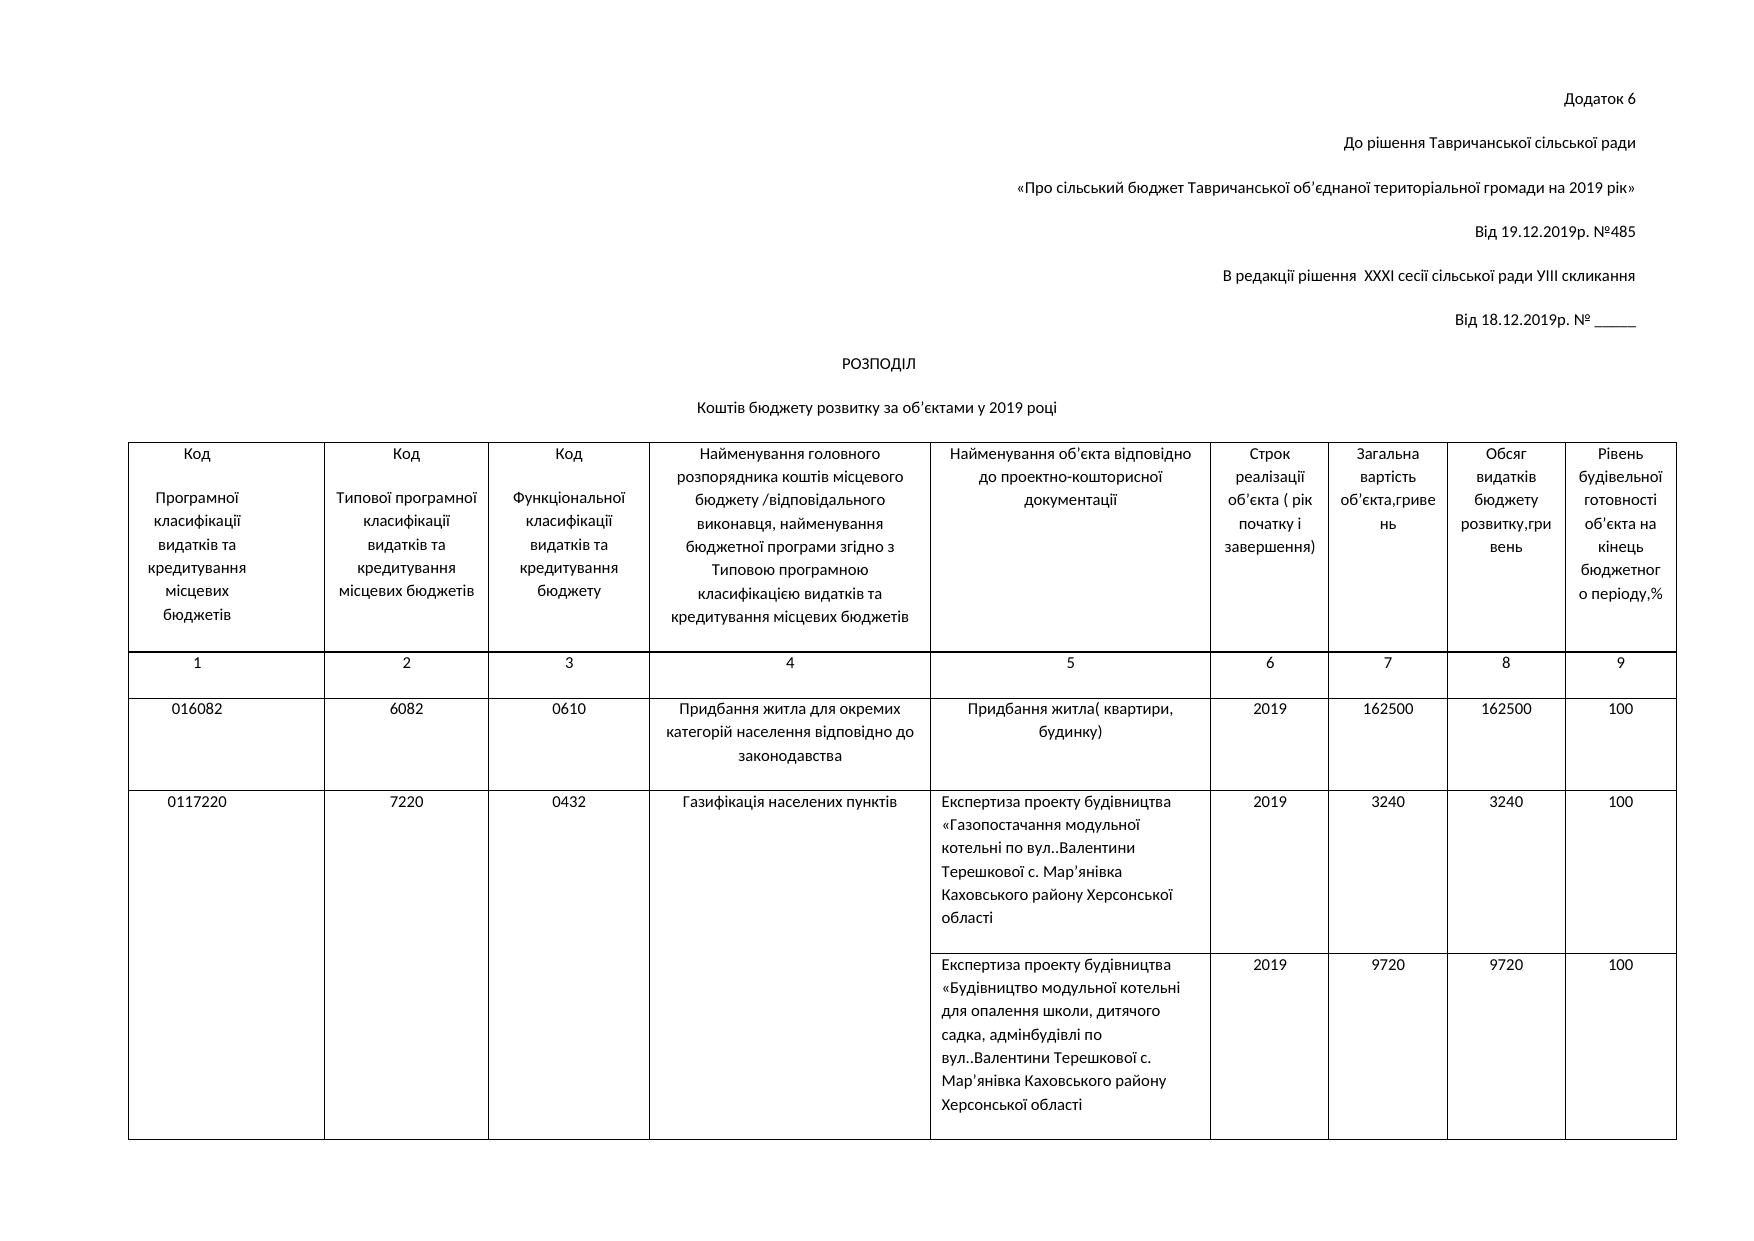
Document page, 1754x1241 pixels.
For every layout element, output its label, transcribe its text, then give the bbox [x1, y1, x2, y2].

text Додаток 6 [118, 89, 1636, 109]
table_cell 9720 [1329, 954, 1447, 1139]
table_header Код Типової програмної класифікації видатків та кредитування місцевих бюджетів [325, 443, 488, 651]
table_cell 162500 [1448, 699, 1565, 790]
text Коштів бюджету розвитку за об’єктами у 2019 році [118, 398, 1636, 418]
table_cell 100 [1566, 954, 1676, 1139]
table_cell Експертиза проекту будівництва «Будівництво модульної котельні для опалення школи, дитячого садка, адмінбудівлі по вул..Валентини Терешкової с. Мар’янівка Каховського району Херсонської області [931, 954, 1210, 1139]
table_cell Газифікація населених пунктів [650, 791, 930, 1139]
table_cell 5 [931, 653, 1210, 697]
table_header Строк реалізації об’єкта ( рік початку і завершення) [1211, 443, 1328, 651]
table_cell 1 [129, 653, 324, 697]
text РОЗПОДІЛ [118, 354, 1636, 374]
table_cell 8 [1448, 653, 1565, 697]
table_cell 162500 [1329, 699, 1447, 790]
table_header Рівень будівельної готовності об’єкта на кінець бюджетного періоду,% [1566, 443, 1676, 651]
table_cell 100 [1566, 791, 1676, 953]
table_cell 7 [1329, 653, 1447, 697]
table_cell 3240 [1448, 791, 1565, 953]
table_cell 2 [325, 653, 488, 697]
table_cell 2019 [1211, 791, 1328, 953]
table_cell Придбання житла для окремих категорій населення відповідно до законодавства [650, 699, 930, 790]
table_cell 6 [1211, 653, 1328, 697]
table_header Загальна вартість об’єкта,гривень [1329, 443, 1447, 651]
text Від 18.12.2019р. № _____ [118, 309, 1636, 330]
table_cell 4 [650, 653, 930, 697]
table_header Код Функціональної класифікації видатків та кредитування бюджету [489, 443, 649, 651]
table_cell 0610 [489, 699, 649, 790]
table_cell Придбання житла( квартири, будинку) [931, 699, 1210, 790]
table_cell 2019 [1211, 699, 1328, 790]
table_cell 0117220 [129, 791, 324, 1139]
table_header Найменування головного розпорядника коштів місцевого бюджету /відповідального виконавця, найменування бюджетної програми згідно з Типовою програмною класифікацією видатків та кредитування місцевих бюджетів [650, 443, 930, 651]
text До рішення Тавричанської сільської ради [118, 133, 1636, 153]
table_cell 9 [1566, 653, 1676, 697]
table_header Найменування об’єкта відповідно до проектно-кошторисної документації [931, 443, 1210, 651]
text «Про сільський бюджет Тавричанської об’єднаної територіальної громади на 2019 рік» [118, 177, 1636, 197]
table_cell 9720 [1448, 954, 1565, 1139]
table_cell 3 [489, 653, 649, 697]
table_cell 2019 [1211, 954, 1328, 1139]
table_header Код Програмної класифікації видатків та кредитування місцевих бюджетів [129, 443, 324, 651]
table_cell 100 [1566, 699, 1676, 790]
table_header Обсяг видатків бюджету розвитку,гривень [1448, 443, 1565, 651]
table_cell Експертиза проекту будівництва «Газопостачання модульної котельні по вул..Валентини Терешкової с. Мар’янівка Каховського району Херсонської області [931, 791, 1210, 953]
text В редакції рішення ХХХІ сесії сільської ради УІІІ скликання [118, 265, 1636, 286]
table_cell 016082 [129, 699, 324, 790]
table_cell 0432 [489, 791, 649, 1139]
table_cell 3240 [1329, 791, 1447, 953]
text Від 19.12.2019р. №485 [118, 221, 1636, 241]
table_cell 6082 [325, 699, 488, 790]
table_cell 7220 [325, 791, 488, 1139]
